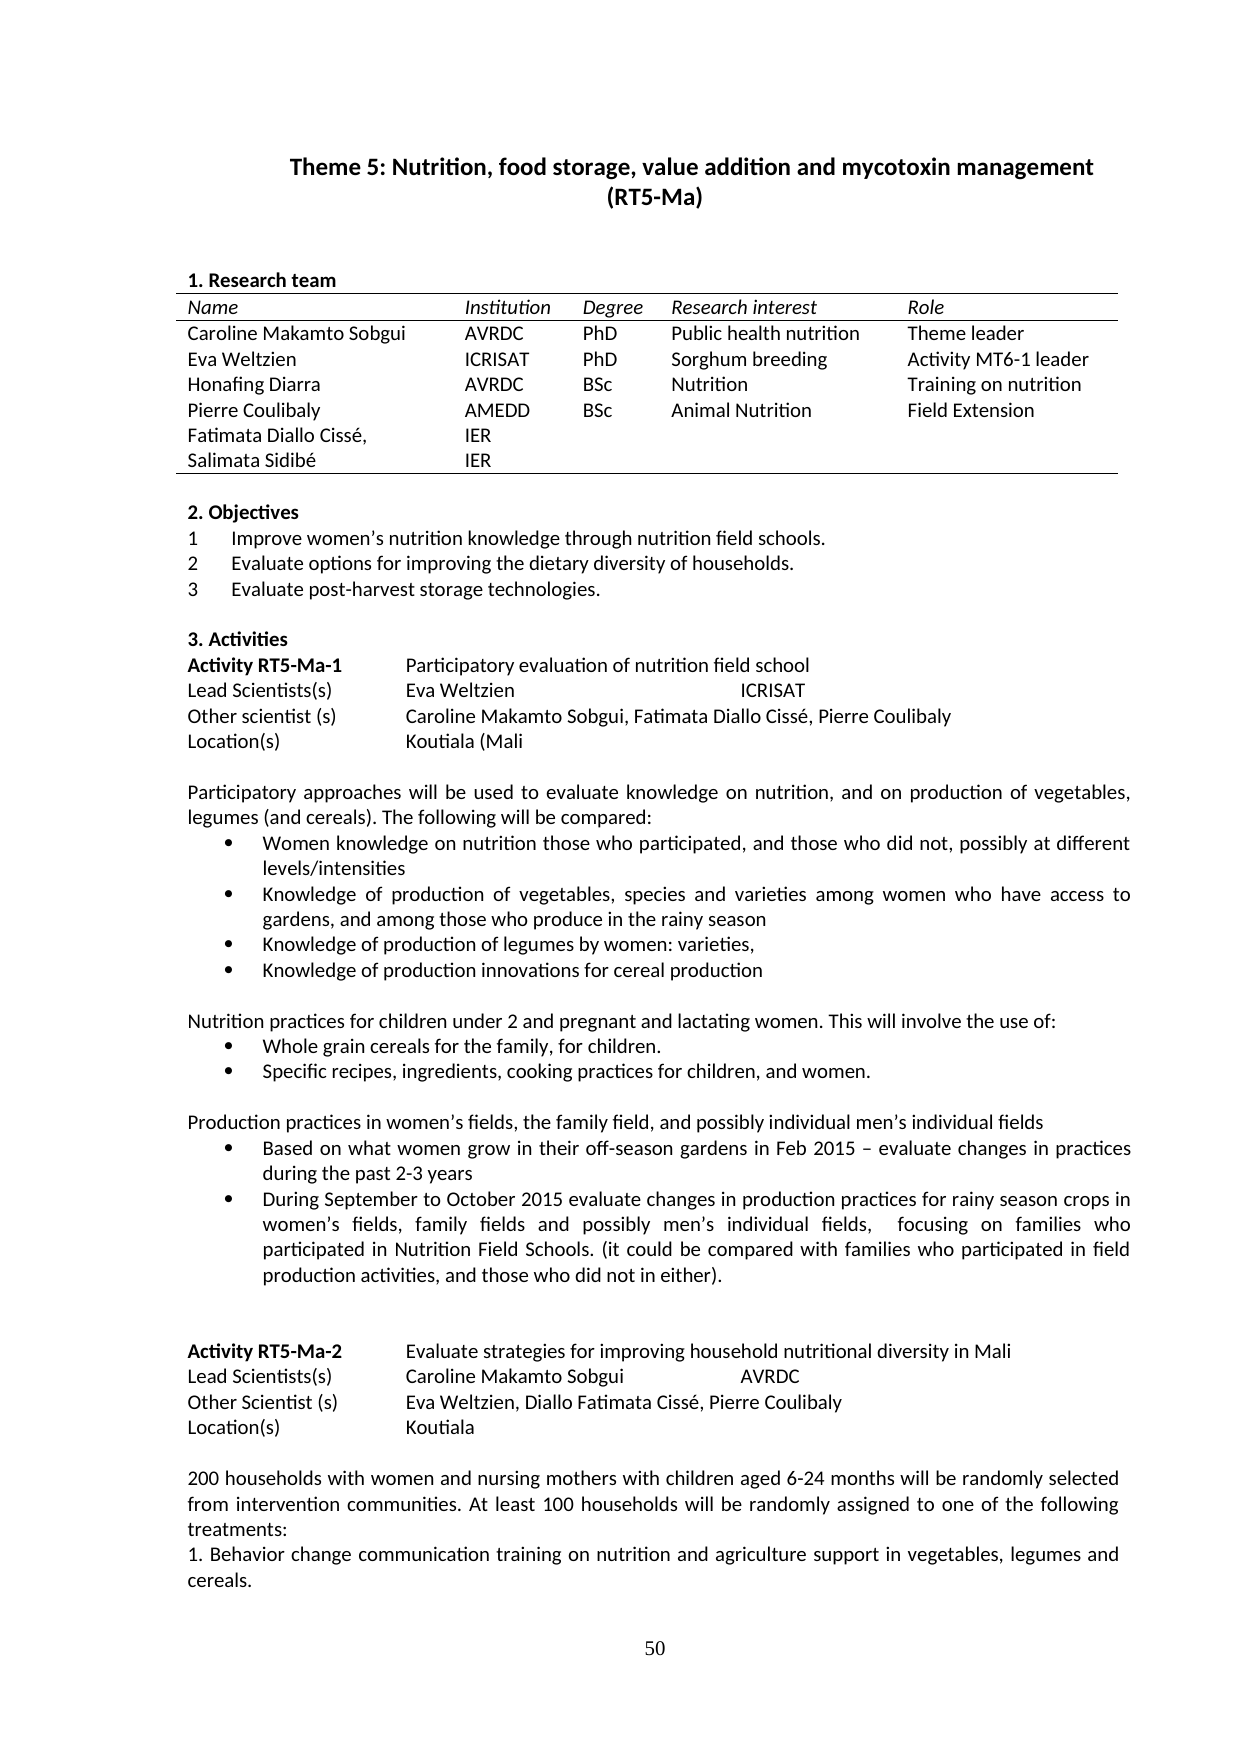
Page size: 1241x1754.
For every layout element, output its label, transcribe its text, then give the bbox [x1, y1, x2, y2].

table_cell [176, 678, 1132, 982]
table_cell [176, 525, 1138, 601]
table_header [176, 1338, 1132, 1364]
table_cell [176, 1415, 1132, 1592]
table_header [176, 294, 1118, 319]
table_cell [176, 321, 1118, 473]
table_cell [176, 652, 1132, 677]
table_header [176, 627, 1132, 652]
text 1. Research team [187, 268, 1122, 293]
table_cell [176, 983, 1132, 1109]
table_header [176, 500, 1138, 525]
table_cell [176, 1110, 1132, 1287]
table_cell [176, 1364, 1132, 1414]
text Theme 5: Nutrition, food storage, value addition and mycotoxin management (RT5-Ma) [187, 151, 1122, 212]
